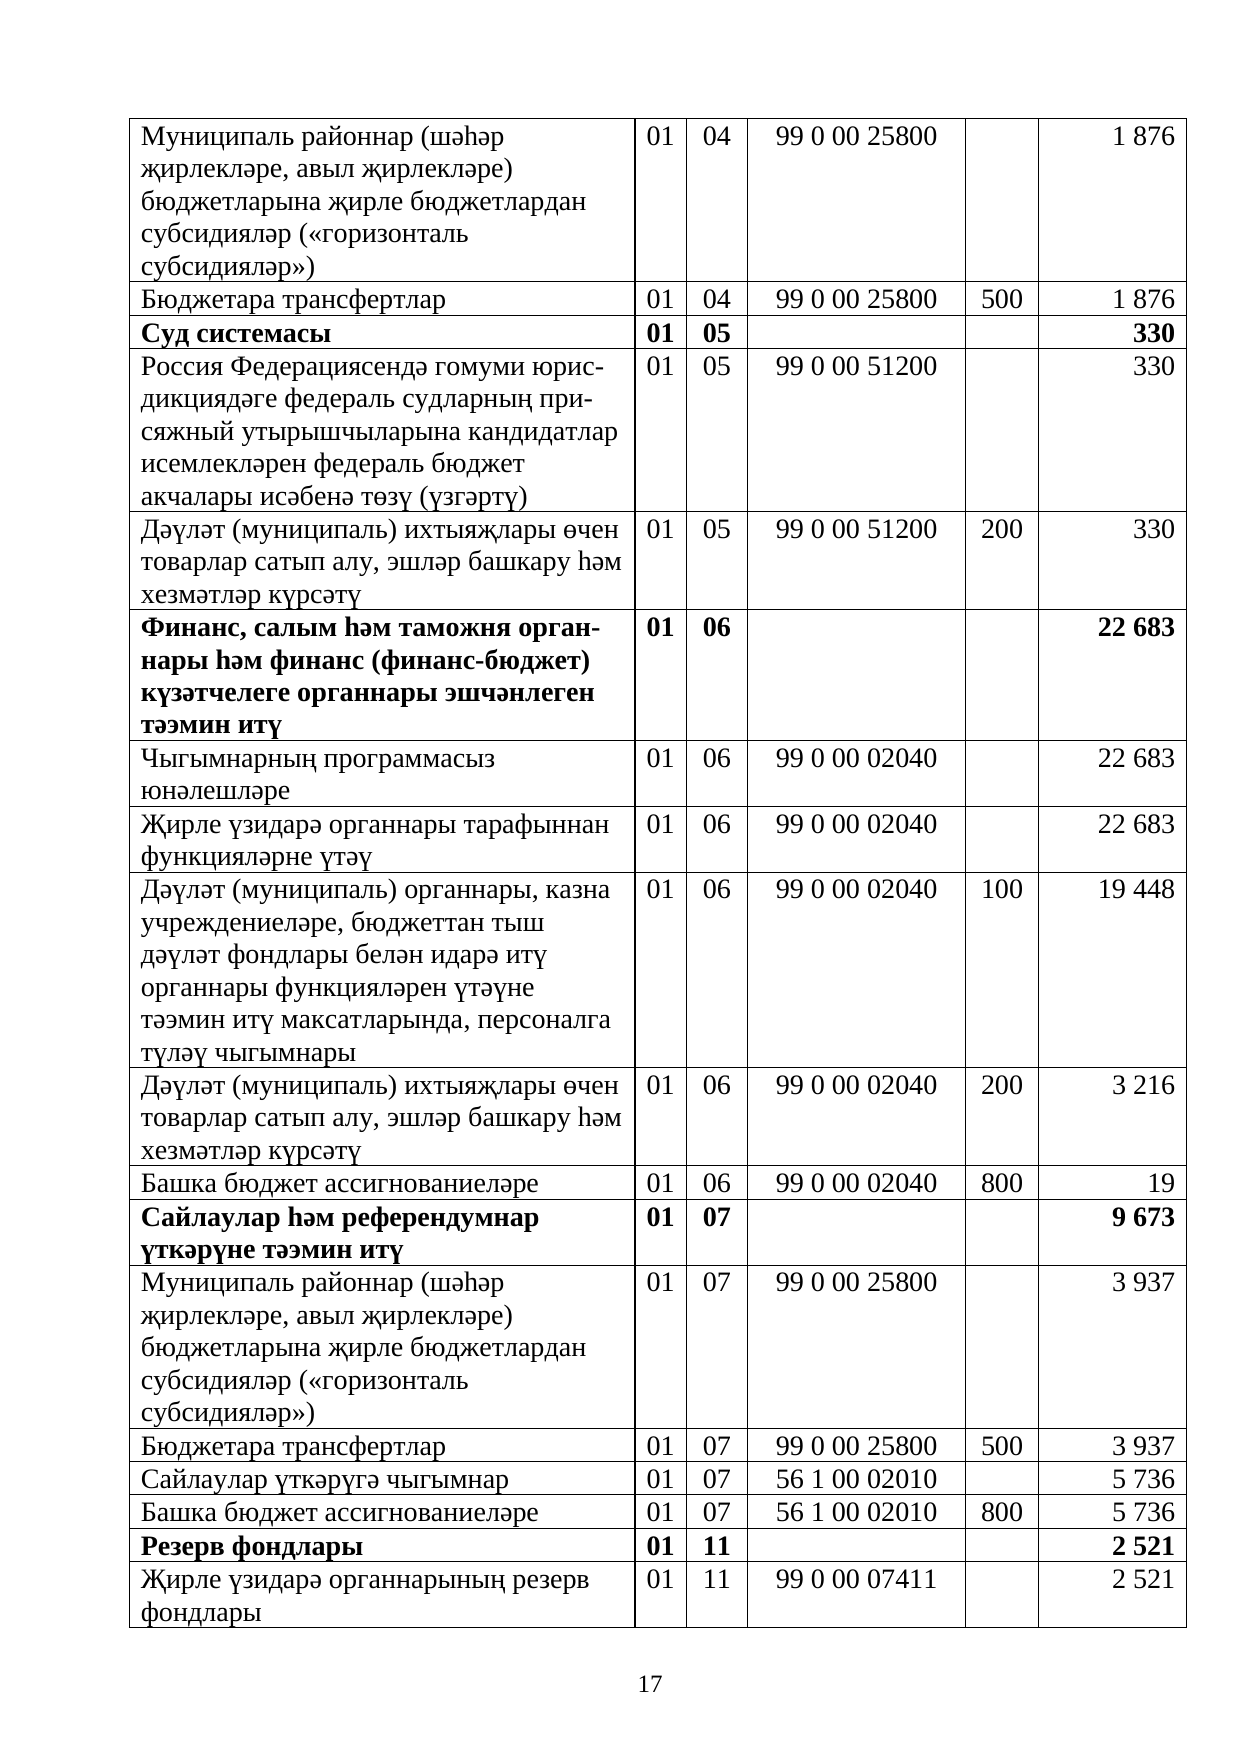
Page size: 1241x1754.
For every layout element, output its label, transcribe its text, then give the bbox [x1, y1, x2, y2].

table_cell 07 [687, 1462, 747, 1494]
table_cell [966, 316, 1038, 348]
table_cell Дәүләт (муниципаль) ихтыяҗлары өчен товарлар сатып алу, эшләр башкару һәм хезмәтләр күрсәтү [130, 512, 634, 609]
table_cell 04 [687, 282, 747, 314]
table_cell 1 876 [1039, 282, 1186, 314]
table_cell 200 [966, 1068, 1038, 1165]
table_cell Сайлаулар һәм референдумнар үткәрүне тәэмин итү [130, 1200, 634, 1264]
table_cell 99 0 00 02040 [748, 873, 965, 1067]
table_cell 01 [636, 349, 686, 511]
table_cell [748, 610, 965, 740]
table_cell Башка бюджет ассигнованиеләре [130, 1166, 634, 1199]
table_cell 99 0 00 02040 [748, 741, 965, 806]
table_cell 19 448 [1039, 873, 1186, 1067]
table_cell [748, 316, 965, 348]
table_cell [966, 610, 1038, 740]
table_cell 01 [636, 1166, 686, 1199]
table_cell 01 [636, 316, 686, 348]
table_cell 500 [966, 282, 1038, 314]
table_cell 99 0 00 25800 [748, 282, 965, 314]
table_cell 01 [636, 1562, 686, 1627]
table_cell Финанс, салым һәм таможня орган-нары һәм финанс (финанс-бюджет) күзәтчелеге органнары эшчәнлеген тәэмин итү [130, 610, 634, 740]
table_cell 99 0 00 25800 [748, 1429, 965, 1461]
table_cell Дәүләт (муниципаль) ихтыяҗлары өчен товарлар сатып алу, эшләр башкару һәм хезмәтләр күрсәтү [130, 1068, 634, 1165]
table_cell 56 1 00 02010 [748, 1462, 965, 1494]
table_cell 01 [636, 807, 686, 872]
table_cell 05 [687, 512, 747, 609]
table_cell [966, 1529, 1038, 1561]
table_cell 2 521 [1039, 1562, 1186, 1627]
table_cell 11 [687, 1562, 747, 1627]
table_cell 800 [966, 1166, 1038, 1199]
table_cell [966, 1462, 1038, 1494]
table_cell 01 [636, 610, 686, 740]
table_cell 07 [687, 1495, 747, 1528]
table_cell 100 [966, 873, 1038, 1067]
table_cell 99 0 00 51200 [748, 349, 965, 511]
table_cell 01 [636, 1495, 686, 1528]
table_cell Россия Федерациясендә гомуми юрис-дикциядәге федераль судларның при-сяжный утырышчыларына кандидатлар исемлекләрен федераль бюджет акчалары исәбенә төзү (үзгәртү) [130, 349, 634, 511]
table_cell 9 673 [1039, 1200, 1186, 1264]
table_cell 01 [636, 1429, 686, 1461]
table_cell 2 521 [1039, 1529, 1186, 1561]
table_cell 01 [636, 1529, 686, 1561]
table_cell Муниципаль районнар (шәһәр җирлекләре, авыл җирлекләре) бюджетларына җирле бюджетлардан субсидияләр («горизонталь субсидияләр») [130, 1266, 634, 1427]
table_cell Суд системасы [130, 316, 634, 348]
table_cell 01 [636, 1266, 686, 1427]
table_cell Дәүләт (муниципаль) органнары, казна учреждениеләре, бюджеттан тыш дәүләт фондлары белән идарә итү органнары функцияләрен үтәүне тәэмин итү максатларында, персоналга түләү чыгымнары [130, 873, 634, 1067]
table_cell 330 [1039, 512, 1186, 609]
table_cell 06 [687, 741, 747, 806]
table_cell 06 [687, 610, 747, 740]
table_cell 99 0 00 51200 [748, 512, 965, 609]
table_cell [966, 349, 1038, 511]
table_cell Муниципаль районнар (шәһәр җирлекләре, авыл җирлекләре) бюджетларына җирле бюджетлардан субсидияләр («горизонталь субсидияләр») [130, 119, 634, 281]
table_cell 3 937 [1039, 1429, 1186, 1461]
table_cell 06 [687, 1166, 747, 1199]
table_cell [748, 1529, 965, 1561]
table_cell 1 876 [1039, 119, 1186, 281]
table_cell Резерв фондлары [130, 1529, 634, 1561]
table_cell [966, 807, 1038, 872]
table_cell 01 [636, 873, 686, 1067]
table_cell Башка бюджет ассигнованиеләре [130, 1495, 634, 1528]
table_cell 99 0 00 02040 [748, 1166, 965, 1199]
table_cell [966, 1266, 1038, 1427]
table_cell 22 683 [1039, 807, 1186, 872]
table_cell 01 [636, 512, 686, 609]
table_cell Бюджетара трансфертлар [130, 1429, 634, 1461]
table_cell [966, 1562, 1038, 1627]
table_cell 01 [636, 1068, 686, 1165]
table_cell 99 0 00 02040 [748, 807, 965, 872]
table_cell [966, 741, 1038, 806]
table_cell 500 [966, 1429, 1038, 1461]
table_cell Җирле үзидарә органнары тарафыннан функцияләрне үтәү [130, 807, 634, 872]
table_cell [748, 1200, 965, 1264]
table_cell 200 [966, 512, 1038, 609]
table_cell Бюджетара трансфертлар [130, 282, 634, 314]
table_cell 3 937 [1039, 1266, 1186, 1427]
table_cell 01 [636, 1200, 686, 1264]
table_cell 01 [636, 119, 686, 281]
table_cell [966, 1200, 1038, 1264]
table_cell Сайлаулар үткәрүгә чыгымнар [130, 1462, 634, 1494]
table_cell Җирле үзидарә органнарының резерв фондлары [130, 1562, 634, 1627]
table_cell Чыгымнарның программасыз юнәлешләре [130, 741, 634, 806]
table_cell 330 [1039, 316, 1186, 348]
table_cell 5 736 [1039, 1495, 1186, 1528]
table_cell 04 [687, 119, 747, 281]
table_cell 330 [1039, 349, 1186, 511]
table_cell 99 0 00 07411 [748, 1562, 965, 1627]
table_cell 01 [636, 741, 686, 806]
table_cell 06 [687, 1068, 747, 1165]
table_cell 22 683 [1039, 610, 1186, 740]
table_cell 05 [687, 349, 747, 511]
table_cell 800 [966, 1495, 1038, 1528]
table_cell 3 216 [1039, 1068, 1186, 1165]
table_cell 05 [687, 316, 747, 348]
table_cell 11 [687, 1529, 747, 1561]
table_cell 56 1 00 02010 [748, 1495, 965, 1528]
table_cell 5 736 [1039, 1462, 1186, 1494]
table_cell 99 0 00 02040 [748, 1068, 965, 1165]
table_cell 19 [1039, 1166, 1186, 1199]
table_cell 22 683 [1039, 741, 1186, 806]
table_cell 01 [636, 282, 686, 314]
table_cell 07 [687, 1200, 747, 1264]
table_cell 07 [687, 1266, 747, 1427]
table_cell [966, 119, 1038, 281]
table_cell 01 [636, 1462, 686, 1494]
table_cell 99 0 00 25800 [748, 1266, 965, 1427]
table_cell 07 [687, 1429, 747, 1461]
table_cell 06 [687, 807, 747, 872]
table_cell 06 [687, 873, 747, 1067]
table_cell 99 0 00 25800 [748, 119, 965, 281]
